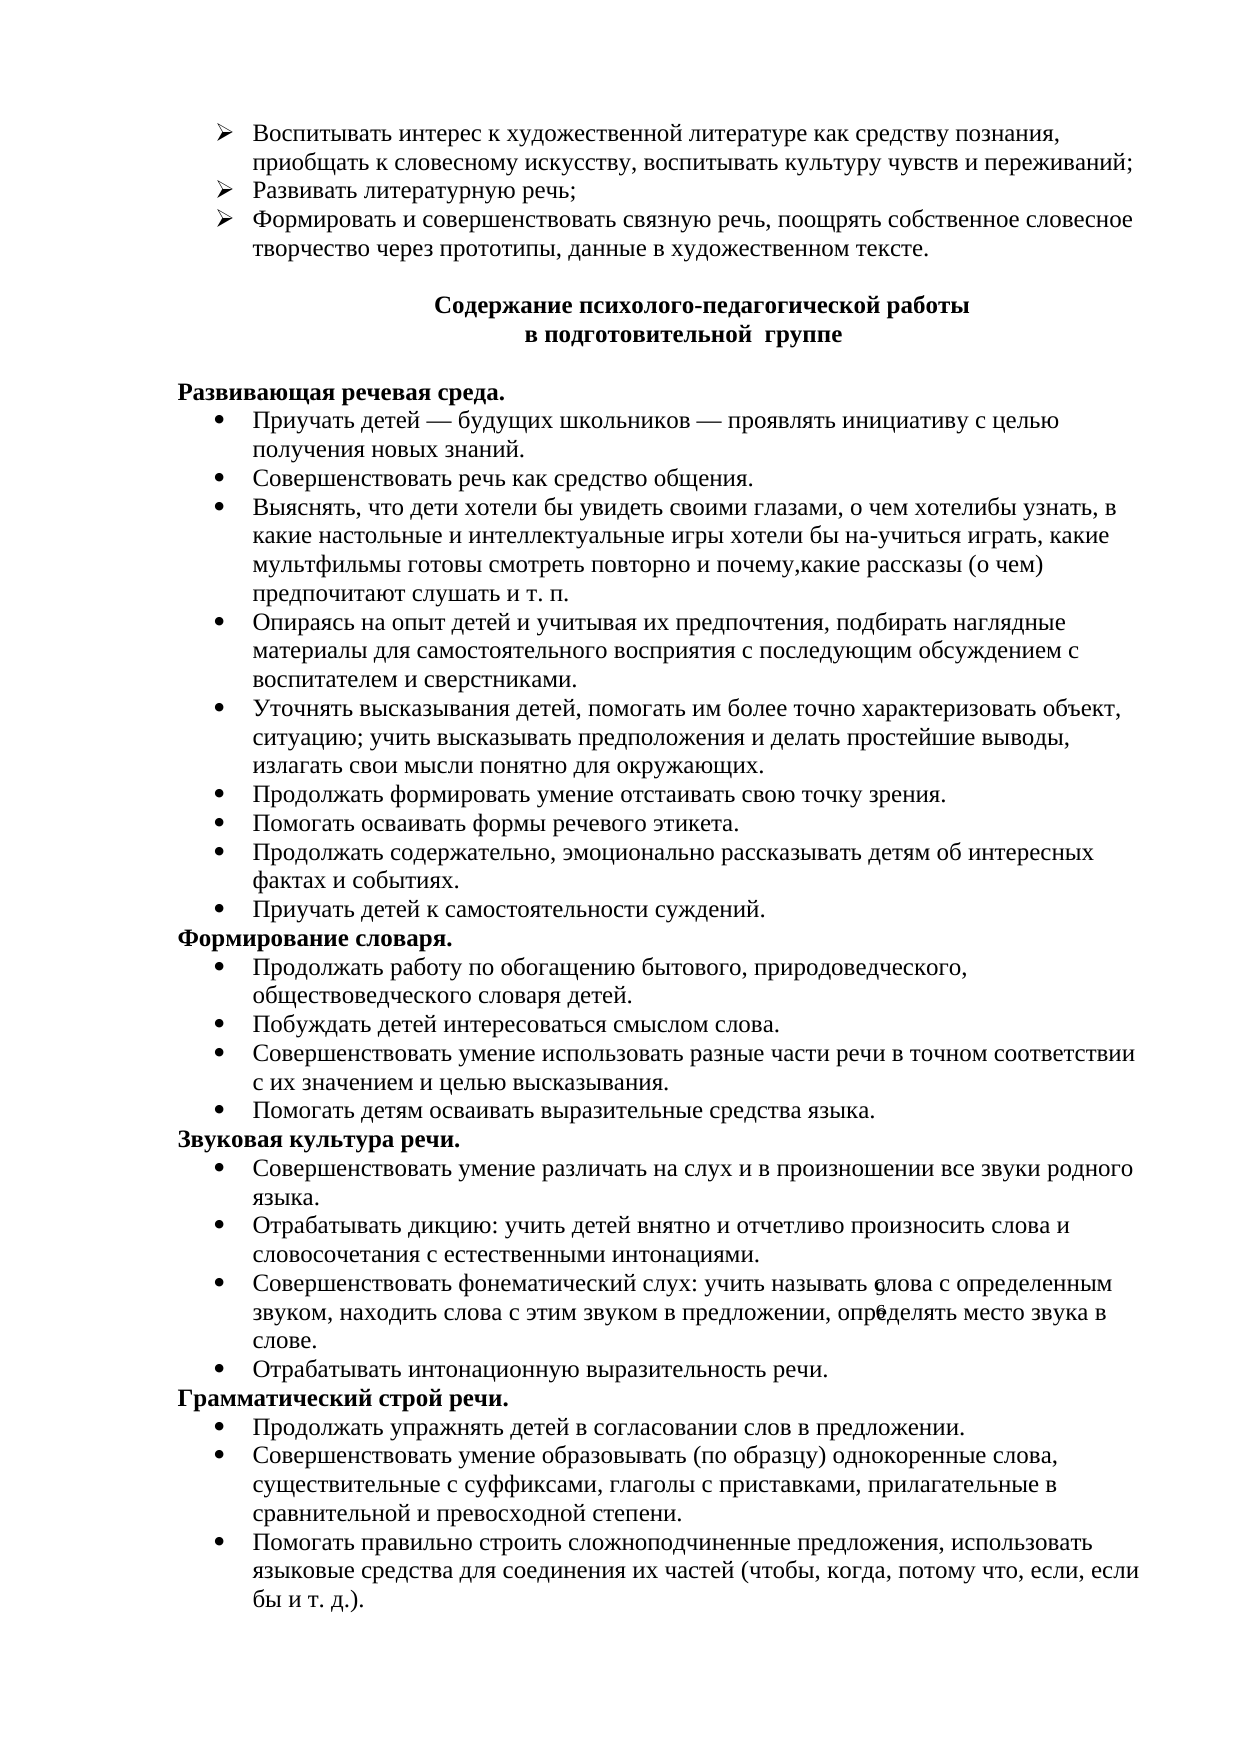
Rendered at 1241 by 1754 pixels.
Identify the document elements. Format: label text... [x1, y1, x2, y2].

list Совершенствовать речь как средство общения. [215, 463, 1152, 492]
list Содержание психолого-педагогической работы [252, 291, 1152, 319]
list Развивать литературную речь; [215, 176, 1152, 204]
list Помогать правильно строить сложноподчиненные предложения, использовать языковые средства для соединения их частей (чтобы, когда, потому что, если, если бы и т. д.). [215, 1527, 1152, 1613]
list Отрабатывать интонационную выразительность речи. [215, 1354, 1152, 1383]
list Помогать детям осваивать выразительные средства языка. [215, 1096, 1152, 1124]
text Формирование словаря. [177, 923, 1152, 952]
text в подготовительной группе [215, 319, 1152, 348]
list Совершенствовать фонематический слух: учить называть слова с определенным звуком, находить слова с этим звуком в предложении, определять место звука в слове. [215, 1268, 1152, 1354]
list Приучать детей — будущих школьников — проявлять инициативу с целью получения новых знаний. [215, 406, 1152, 463]
list Выяснять, что дети хотели бы увидеть своими глазами, о чем хотелибы узнать, в какие настольные и интеллектуальные игры хотели бы на-учиться играть, какие мультфильмы готовы смотреть повторно и почему,какие рассказы (о чем) предпочитают слушать и т. п. [215, 492, 1152, 607]
list Совершенствовать умение различать на слух и в произношении все звуки родного языка. [215, 1153, 1152, 1211]
text Развивающая речевая среда. [177, 377, 1152, 406]
list Опираясь на опыт детей и учитывая их предпочтения, подбирать наглядные материалы для самостоятельного восприятия с последующим обсуждением с воспитателем и сверстниками. [215, 607, 1152, 693]
list Продолжать работу по обогащению бытового, природоведческого, обществоведческого словаря детей. [215, 952, 1152, 1009]
list Продолжать упражнять детей в согласовании слов в предложении. [215, 1412, 1152, 1441]
text Звуковая культура речи. [177, 1124, 1152, 1153]
list Воспитывать интерес к художественной литературе как средству познания, приобщать к словесному искусству, воспитывать культуру чувств и переживаний; [215, 118, 1152, 176]
list Совершенствовать умение использовать разные части речи в точном соответствии с их значением и целью высказывания. [215, 1038, 1152, 1096]
list Побуждать детей интересоваться смыслом слова. [215, 1009, 1152, 1038]
list Уточнять высказывания детей, помогать им более точно характеризовать объект, ситуацию; учить высказывать предположения и делать простейшие выводы, излагать свои мысли понятно для окружающих. [215, 693, 1152, 779]
list Формировать и совершенствовать связную речь, поощрять собственное словесное творчество через прототипы, данные в художественном тексте. [215, 204, 1152, 262]
list Совершенствовать умение образовывать (по образцу) однокоренные слова, существительные с суффиксами, глаголы с приставками, прилагательные в сравнительной и превосходной степени. [215, 1441, 1152, 1527]
text Грамматический строй речи. [177, 1383, 1152, 1412]
list Продолжать формировать умение отстаивать свою точку зрения. [215, 779, 1152, 808]
list Помогать осваивать формы речевого этикета. [215, 808, 1152, 837]
list Продолжать содержательно, эмоционально рассказывать детям об интересных фактах и событиях. [215, 837, 1152, 894]
list Приучать детей к самостоятельности суждений. [215, 894, 1152, 923]
list Отрабатывать дикцию: учить детей внятно и отчетливо произносить слова и словосочетания с естественными интонациями. [215, 1211, 1152, 1268]
